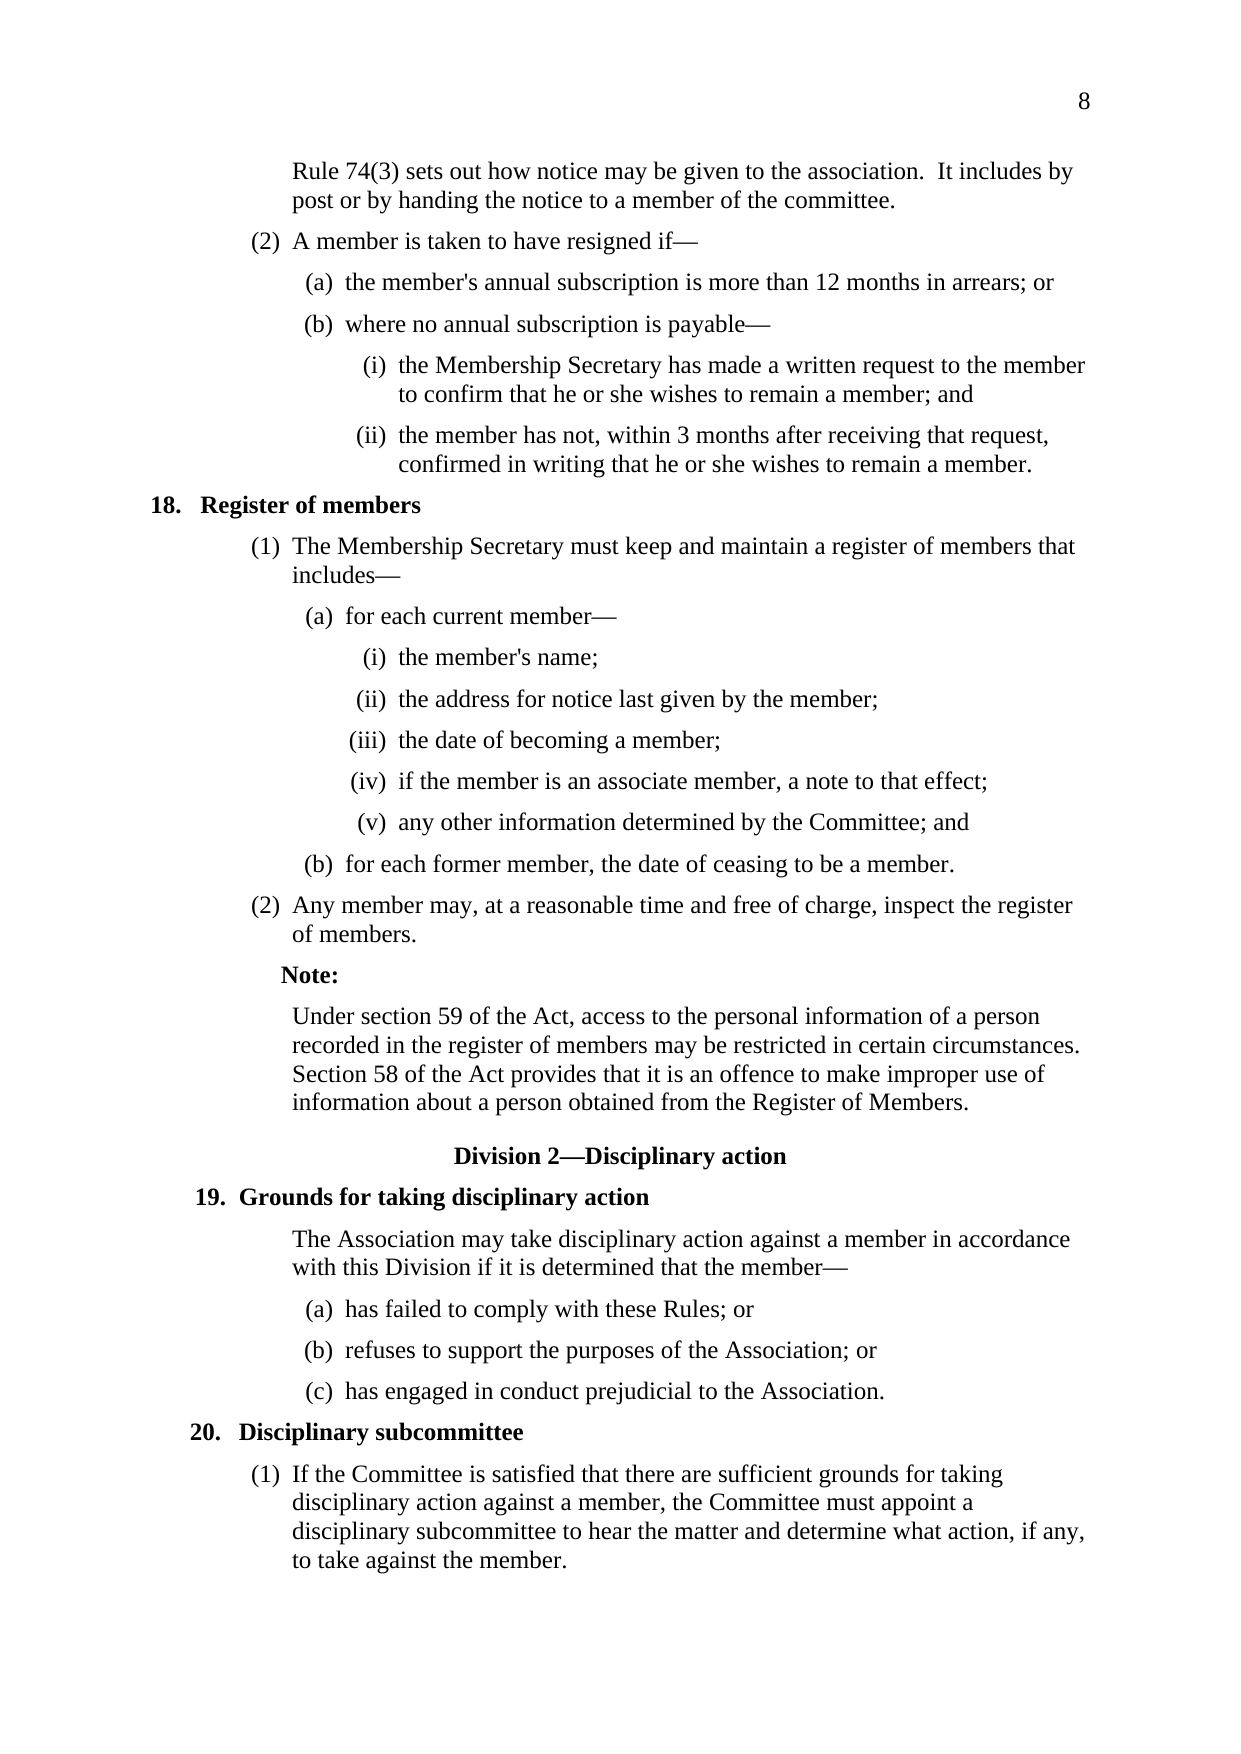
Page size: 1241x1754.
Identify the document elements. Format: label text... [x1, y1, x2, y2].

subtitle (c) has engaged in conduct prejudicial to the Association. [150, 1376, 1090, 1405]
subtitle (2) Any member may, at a reasonable time and free of charge, inspect the register of members. [150, 890, 1090, 947]
subtitle (b) where no annual subscription is payable— [150, 309, 1090, 337]
subtitle (i) the Membership Secretary has made a written request to the member to confirm that he or she wishes to remain a member; and [150, 350, 1090, 407]
subtitle (iii) the date of becoming a member; [150, 725, 1090, 754]
subtitle (a) for each current member— [150, 601, 1090, 630]
text Note: [150, 960, 1090, 989]
subtitle (iv) if the member is an associate member, a note to that effect; [150, 766, 1090, 795]
subtitle (b) refuses to support the purposes of the Association; or [150, 1335, 1090, 1364]
subtitle (ii) the address for notice last given by the member; [150, 684, 1090, 712]
text The Association may take disciplinary action against a member in accordance with this Division if it is determined that the member— [292, 1224, 1090, 1281]
subtitle (1) If the Committee is satisfied that there are sufficient grounds for taking disciplinary action against a member, the Committee must appoint a disciplinary subcommittee to hear the matter and determine what action, if any, to take against the member. [150, 1459, 1090, 1574]
subtitle (a) the member's annual subscription is more than 12 months in arrears; or [150, 267, 1090, 296]
subtitle 19. Grounds for taking disciplinary action [194, 1182, 1090, 1211]
subtitle (2) A member is taken to have resigned if— [150, 226, 1090, 255]
subtitle Division 2—Disciplinary action [150, 1141, 1090, 1170]
subtitle (ii) the member has not, within 3 months after receiving that request, confirmed in writing that he or she wishes to remain a member. [150, 420, 1090, 477]
text Rule 74(3) sets out how notice may be given to the association. It includes by post or by handing the notice to a member of the committee. [292, 156, 1090, 214]
text Under section 59 of the Act, access to the personal information of a person recorded in the register of members may be restricted in certain circumstances. Section 58 of the Act provides that it is an offence to make improper use of information about a person obtained from the Register of Members. [292, 1001, 1090, 1116]
subtitle (b) for each former member, the date of ceasing to be a member. [150, 849, 1090, 877]
subtitle (v) any other information determined by the Committee; and [150, 807, 1090, 836]
subtitle (1) The Membership Secretary must keep and maintain a register of members that includes— [150, 531, 1090, 589]
subtitle (i) the member's name; [150, 642, 1090, 671]
subtitle 20. Disciplinary subcommittee [150, 1417, 1090, 1446]
subtitle 18. Register of members [150, 490, 1090, 519]
subtitle (a) has failed to comply with these Rules; or [150, 1294, 1090, 1322]
